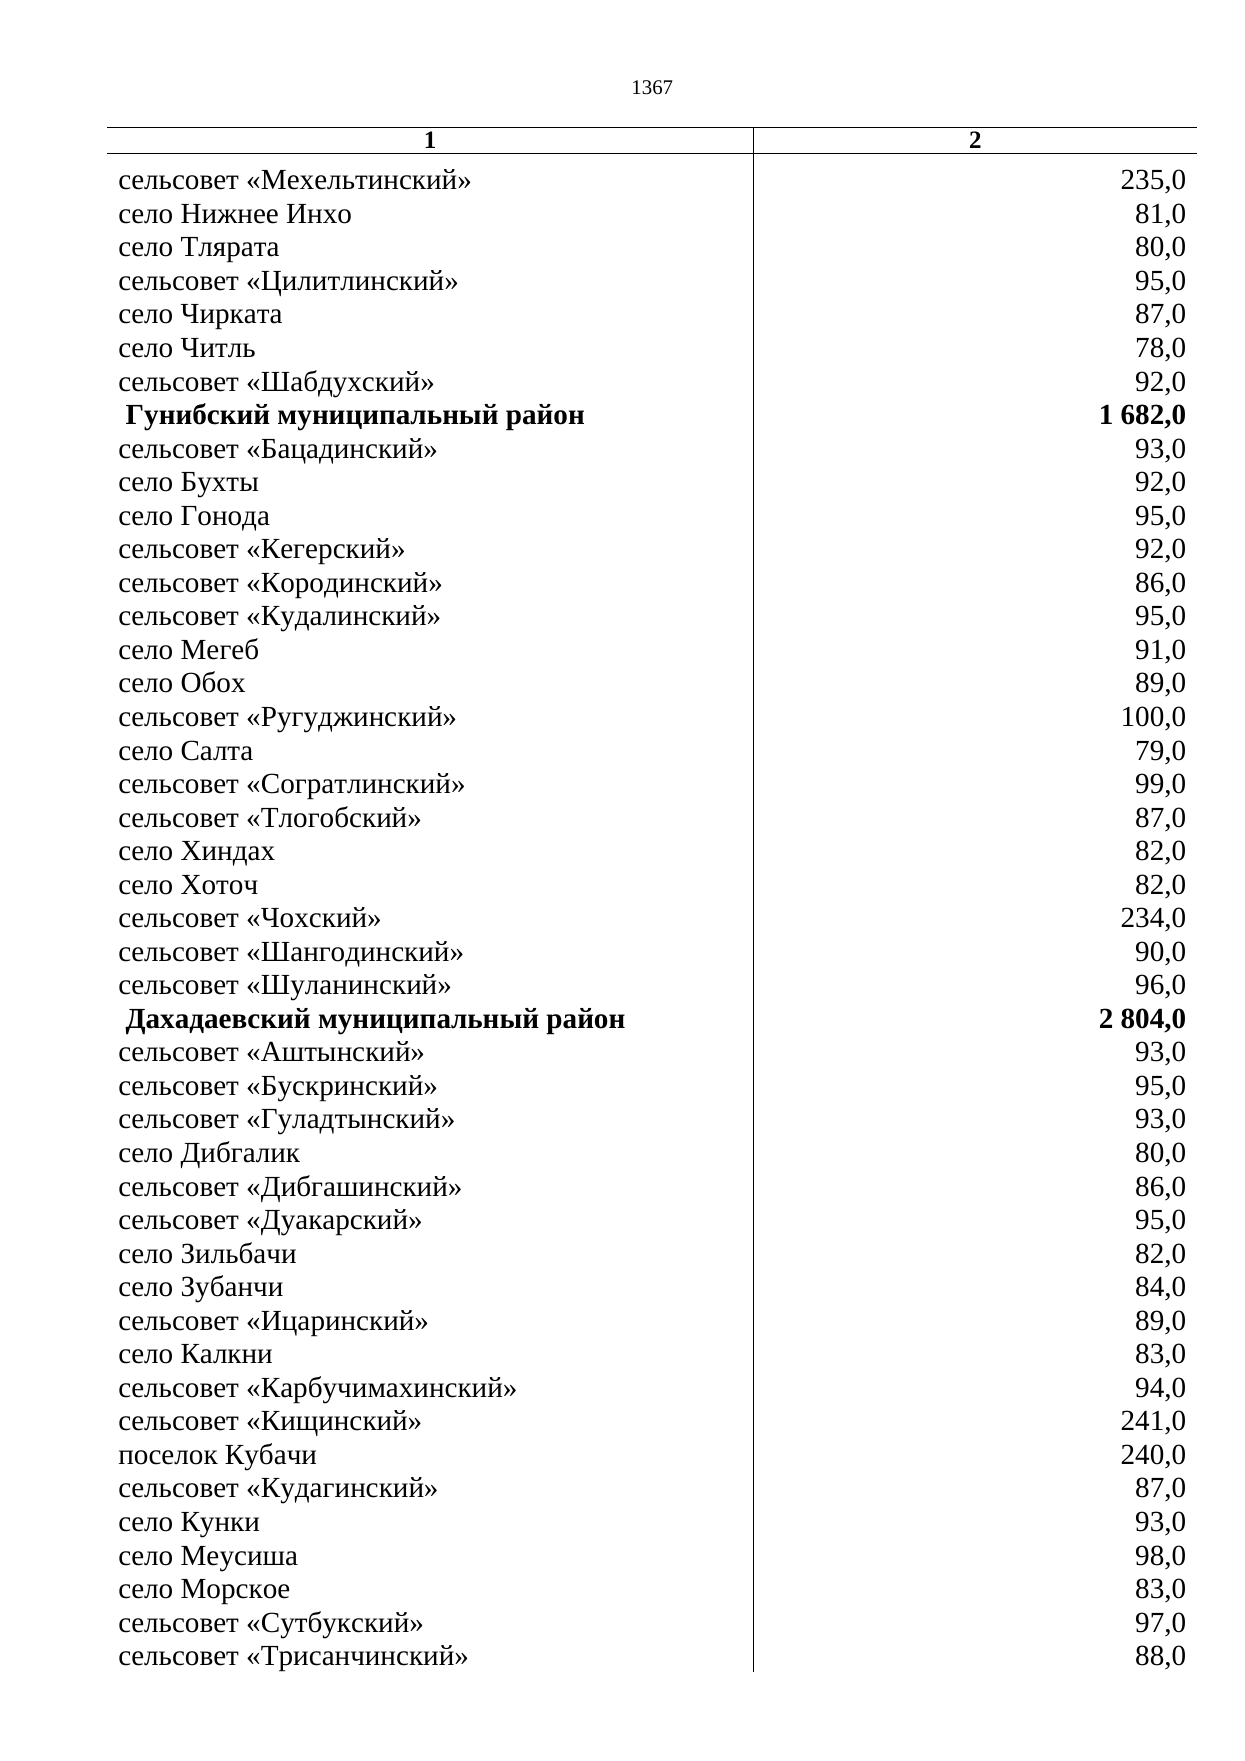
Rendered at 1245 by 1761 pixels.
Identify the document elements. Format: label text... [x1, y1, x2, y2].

table_cell село Калкни [107, 1336, 753, 1370]
table_cell село Морское [107, 1571, 753, 1605]
table_cell сельсовет «Бацадинский» [107, 431, 753, 464]
table_cell 87,0 [754, 800, 1197, 833]
table_cell 91,0 [754, 632, 1197, 666]
table_cell 81,0 [754, 196, 1197, 229]
table_cell 234,0 [754, 900, 1197, 934]
table_cell 100,0 [754, 699, 1197, 733]
table_cell 92,0 [754, 531, 1197, 565]
table_cell сельсовет «Сутбукский» [107, 1605, 753, 1638]
table_cell сельсовет «Мехельтинский» [107, 163, 753, 196]
table_cell 90,0 [754, 934, 1197, 967]
table_cell 98,0 [754, 1538, 1197, 1571]
table_cell 83,0 [754, 1571, 1197, 1605]
table_cell 95,0 [754, 1202, 1197, 1236]
table_cell 235,0 [754, 163, 1197, 196]
table_cell 94,0 [754, 1370, 1197, 1403]
table_header 1 [107, 128, 753, 153]
table_cell 93,0 [754, 1035, 1197, 1068]
table_cell сельсовет «Аштынский» [107, 1035, 753, 1068]
table_cell село Салта [107, 733, 753, 766]
table_cell село Чирката [107, 297, 753, 330]
table_cell село Хоточ [107, 867, 753, 900]
table_cell 92,0 [754, 364, 1197, 397]
table_cell сельсовет «Кородинский» [107, 565, 753, 598]
table_cell сельсовет «Шабдухский» [107, 364, 753, 397]
table_cell 89,0 [754, 1303, 1197, 1336]
table_cell 93,0 [754, 1504, 1197, 1538]
table_cell 95,0 [754, 263, 1197, 297]
table_cell сельсовет «Кищинский» [107, 1404, 753, 1437]
table_cell 93,0 [754, 1102, 1197, 1135]
table_cell сельсовет «Шангодинский» [107, 934, 753, 967]
table_cell 83,0 [754, 1336, 1197, 1370]
table_cell село Кунки [107, 1504, 753, 1538]
table_cell Дахадаевский муниципальный район [107, 1001, 753, 1034]
table_cell 95,0 [754, 1068, 1197, 1102]
table_cell 86,0 [754, 1169, 1197, 1202]
table_cell сельсовет «Согратлинский» [107, 766, 753, 800]
table_cell село Хиндах [107, 833, 753, 867]
table_cell [754, 154, 1197, 162]
table_cell сельсовет «Дибгашинский» [107, 1169, 753, 1202]
table_cell 80,0 [754, 1135, 1197, 1169]
table_cell 92,0 [754, 464, 1197, 498]
table_cell 82,0 [754, 867, 1197, 900]
table_cell 84,0 [754, 1269, 1197, 1303]
table_cell 80,0 [754, 230, 1197, 263]
table_cell село Читль [107, 330, 753, 364]
table_cell сельсовет «Бускринский» [107, 1068, 753, 1102]
table_cell 82,0 [754, 1236, 1197, 1269]
table_cell 99,0 [754, 766, 1197, 800]
table_cell село Нижнее Инхо [107, 196, 753, 229]
table_cell 93,0 [754, 431, 1197, 464]
table_cell 95,0 [754, 599, 1197, 632]
table_cell 1 682,0 [754, 397, 1197, 431]
table_cell 88,0 [754, 1638, 1197, 1672]
table_cell сельсовет «Кудагинский» [107, 1471, 753, 1504]
table_cell село Тлярата [107, 230, 753, 263]
table_cell село Гонода [107, 498, 753, 531]
table_cell 78,0 [754, 330, 1197, 364]
table_cell сельсовет «Карбучимахинский» [107, 1370, 753, 1403]
table_cell 82,0 [754, 833, 1197, 867]
table_cell сельсовет «Кегерский» [107, 531, 753, 565]
table_cell Гунибский муниципальный район [107, 397, 753, 431]
table_cell 79,0 [754, 733, 1197, 766]
table_cell село Зильбачи [107, 1236, 753, 1269]
table_cell 87,0 [754, 297, 1197, 330]
table_cell сельсовет «Трисанчинский» [107, 1638, 753, 1672]
table_cell сельсовет «Тлогобский» [107, 800, 753, 833]
table_cell сельсовет «Кудалинский» [107, 599, 753, 632]
table_cell село Меусиша [107, 1538, 753, 1571]
table_cell 240,0 [754, 1437, 1197, 1471]
table_cell 86,0 [754, 565, 1197, 598]
table_cell 2 804,0 [754, 1001, 1197, 1034]
table_cell село Мегеб [107, 632, 753, 666]
table_cell сельсовет «Ругуджинский» [107, 699, 753, 733]
table_cell 89,0 [754, 666, 1197, 699]
table_cell 96,0 [754, 968, 1197, 1001]
table_cell сельсовет «Гуладтынский» [107, 1102, 753, 1135]
table_cell 97,0 [754, 1605, 1197, 1638]
table_cell поселок Кубачи [107, 1437, 753, 1471]
table_cell 87,0 [754, 1471, 1197, 1504]
table_cell село Обох [107, 666, 753, 699]
table_cell село Дибгалик [107, 1135, 753, 1169]
table_cell сельсовет «Шуланинский» [107, 968, 753, 1001]
table_cell село Зубанчи [107, 1269, 753, 1303]
table_cell село Бухты [107, 464, 753, 498]
table_header 2 [754, 128, 1197, 153]
table_cell сельсовет «Цилитлинский» [107, 263, 753, 297]
table_cell сельсовет «Чохский» [107, 900, 753, 934]
table_cell сельсовет «Ицаринский» [107, 1303, 753, 1336]
table_cell сельсовет «Дуакарский» [107, 1202, 753, 1236]
table_cell [107, 154, 753, 162]
table_cell 95,0 [754, 498, 1197, 531]
table_cell 241,0 [754, 1404, 1197, 1437]
